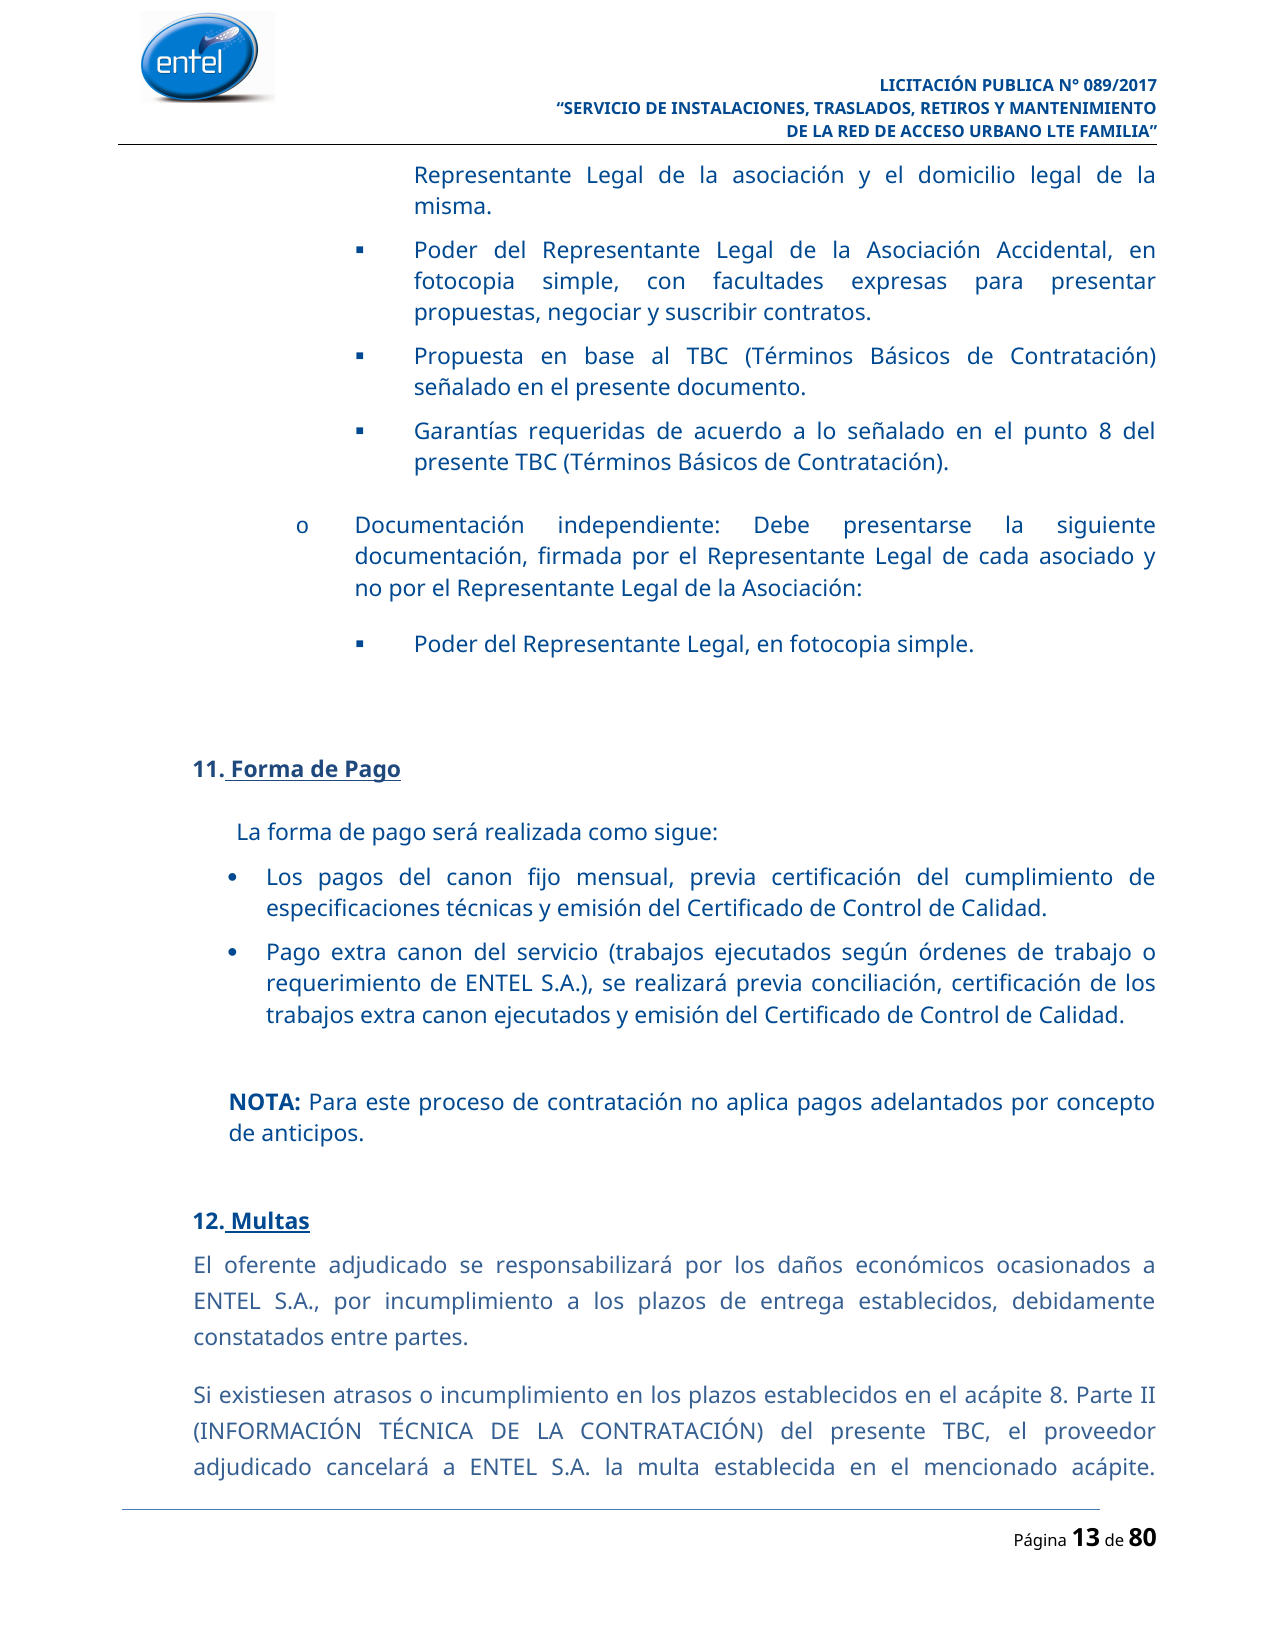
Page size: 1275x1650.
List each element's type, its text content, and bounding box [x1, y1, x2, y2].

list Poder del Representante Legal de la Asociación Accidental, en fotocopia simple, con facultades expresas para presentar propuestas, negociar y suscribir contratos. [354, 234, 1157, 328]
text La forma de pago será realizada como sigue: [192, 816, 1157, 847]
text 12. Multas [192, 1205, 1157, 1236]
picture [140, 11, 276, 103]
text El oferente adjudicado se responsabilizará por los daños económicos ocasionados a ENTEL S.A., por incumplimiento a los plazos de entrega establecidos, debidamente constatados entre partes. [193, 1249, 1157, 1352]
list Garantías requeridas de acuerdo a lo señalado en el punto 8 del presente TBC (Términos Básicos de Contratación). [354, 415, 1157, 478]
list Documentación independiente: Debe presentarse la siguiente documentación, firmada por el Representante Legal de cada asociado y no por el Representante Legal de la Asociación: [295, 509, 1157, 603]
list Los pagos del canon fijo mensual, previa certificación del cumplimiento de especificaciones técnicas y emisión del Certificado de Control de Calidad. [228, 861, 1157, 924]
text NOTA: Para este proceso de contratación no aplica pagos adelantados por concepto de anticipos. [228, 1086, 1157, 1149]
list 11. Forma de Pago [192, 753, 1157, 784]
list Propuesta en base al TBC (Términos Básicos de Contratación) señalado en el presente documento. [354, 340, 1157, 403]
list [354, 159, 1157, 221]
list Poder del Representante Legal, en fotocopia simple. [354, 628, 1157, 659]
list Pago extra canon del servicio (trabajos ejecutados según órdenes de trabajo o requerimiento de ENTEL S.A.), se realizará previa conciliación, certificación de los trabajos extra canon ejecutados y emisión del Certificado de Control de Calidad. [228, 936, 1157, 1030]
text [193, 1379, 1157, 1482]
